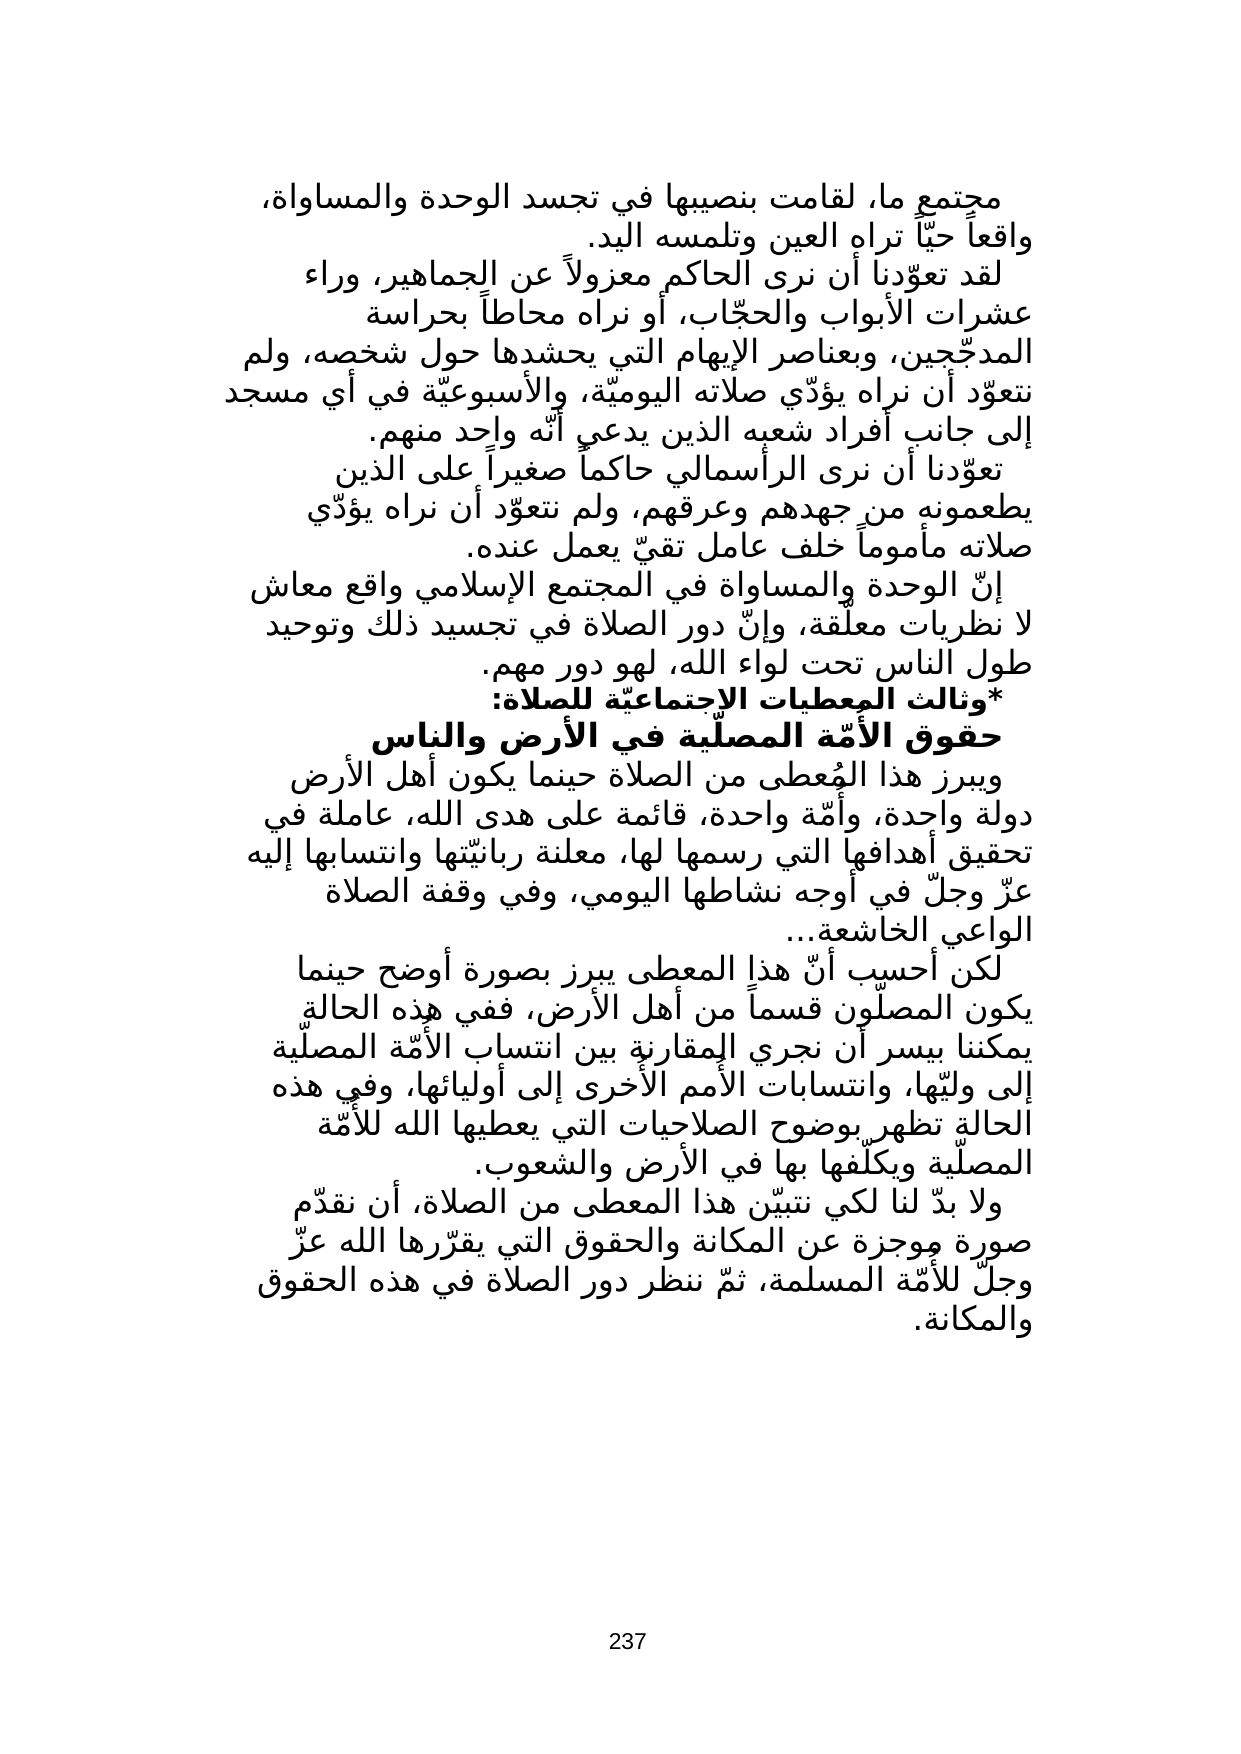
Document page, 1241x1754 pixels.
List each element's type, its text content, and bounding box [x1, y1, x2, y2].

text *وثالث المعطيات الاجتماعيّة للصلاة: [222, 682, 1033, 716]
text إنّ الوحدة والمساواة في المجتمع الإسلامي واقع معاش لا نظريات معلّقة، وإنّ دور الصلاة في تجسيد ذلك وتوحيد طول الناس تحت لواء الله، لهو دور مهم. [222, 566, 1033, 682]
text ويبرز هذا المُعطى من الصلاة حينما يكون أهل الأرض دولة واحدة، وأُمّة واحدة، قائمة على هدى الله، عاملة في تحقيق أهدافها التي رسمها لها، معلنة ربانيّتها وانتسابها إليه عزّ وجلّ في أوجه نشاطها اليومي، وفي وقفة الصلاة الواعي الخاشعة... [222, 755, 1033, 949]
text ولا بدّ لنا لكي نتبيّن هذا المعطى من الصلاة، أن نقدّم صورة موجزة عن المكانة والحقوق التي يقرّرها الله عزّ وجلّ للأُمّة المسلمة، ثمّ ننظر دور الصلاة في هذه الحقوق والمكانة. [222, 1182, 1033, 1338]
text تعوّدنا أن نرى الرأسمالي حاكماً صغيراً على الذين يطعمونه من جهدهم وعرقهم، ولم نتعوّد أن نراه يؤدّي صلاته مأموماً خلف عامل تقيّ يعمل عنده. [222, 449, 1033, 566]
text حقوق الأُمّة المصلّية في الأرض والناس [222, 716, 1033, 755]
text لكن أحسب أنّ هذا المعطى يبرز بصورة أوضح حينما يكون المصلّون قسماً من أهل الأرض، ففي هذه الحالة يمكننا بيسر أن نجري المقارنة بين انتساب الأُمّة المصلّية إلى وليّها، وانتسابات الأُمم الأُخرى إلى أوليائها، وفي هذه الحالة تظهر بوضوح الصلاحيات التي يعطيها الله للأُمّة المصلّية ويكلّفها بها في الأرض والشعوب. [222, 949, 1033, 1182]
text مجتمع ما، لقامت بنصيبها في تجسد الوحدة والمساواة، واقعاً حيّاً تراه العين وتلمسه اليد. [222, 177, 1033, 255]
text لقد تعوّدنا أن نرى الحاكم معزولاً عن الجماهير، وراء عشرات الأبواب والحجّاب، أو نراه محاطاً بحراسة المدجّجين، وبعناصر الإيهام التي يحشدها حول شخصه، ولم نتعوّد أن نراه يؤدّي صلاته اليوميّة، والأسبوعيّة في أي مسجد إلى جانب أفراد شعبه الذين يدعي أنّه واحد منهم. [222, 255, 1033, 449]
